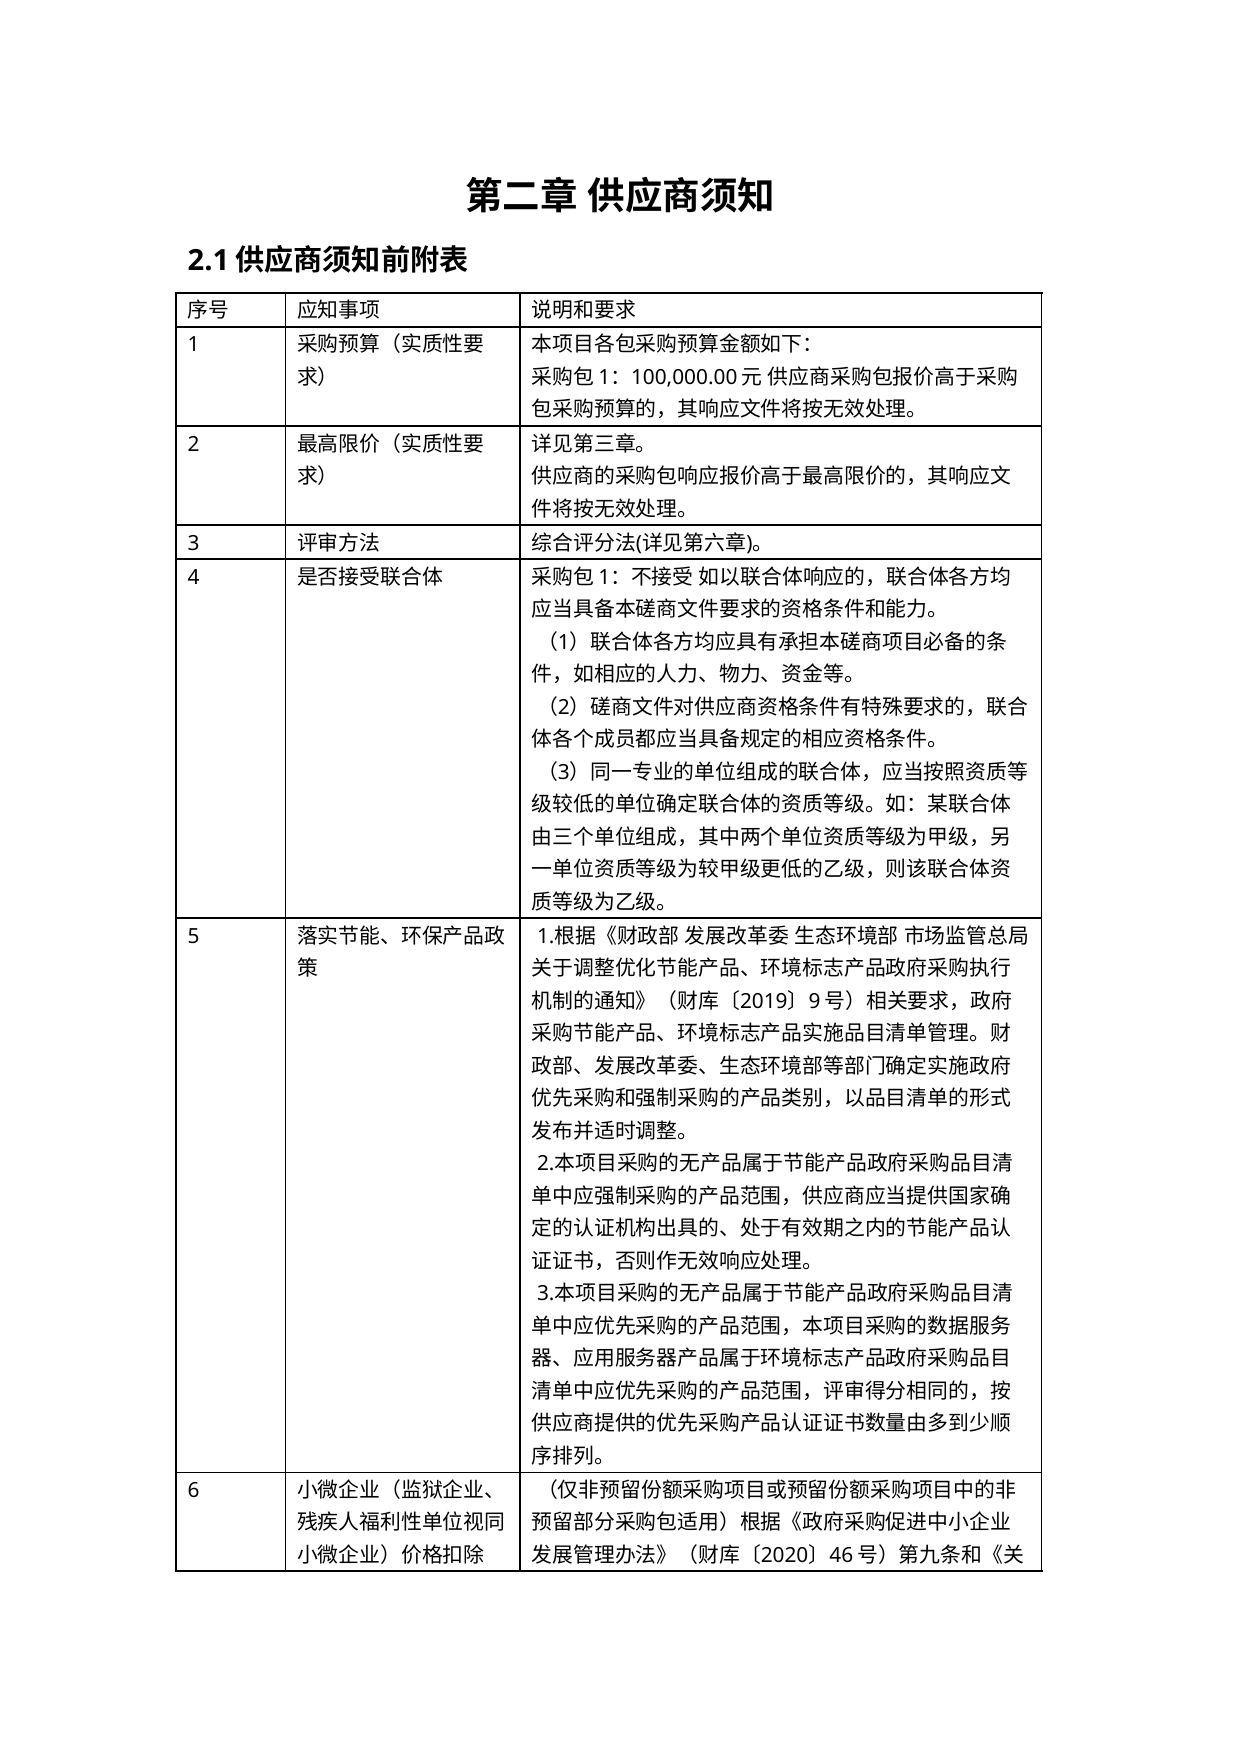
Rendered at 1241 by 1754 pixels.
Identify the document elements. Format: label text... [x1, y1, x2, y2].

table_cell 最高限价（实质性要求） [286, 427, 519, 524]
table_header 说明和要求 [521, 294, 1041, 326]
table_cell 1.根据《财政部 发展改革委 生态环境部 市场监管总局关于调整优化节能产品、环境标志产品政府采购执行机制的通知》（财库〔2019〕9号）相关要求，政府采购节能产品、环境标志产品实施品目清单管理。财政部、发展改革委、生态环境部等部门确定实施政府优先采购和强制采购的产品类别，以品目清单的形式发布并适时调整。 2.本项目采购的无产品属于节能产品政府采购品目清单中应强制采购的产品范围，供应商应当提供国家确定的认证机构出具的、处于有效期之内的节能产品认证证书，否则作无效响应处理。 3.本项目采购的无产品属于节能产品政府采购品目清单中应优先采购的产品范围，本项目采购的数据服务器、应用服务器产品属于环境标志产品政府采购品目清单中应优先采购的产品范围，评审得分相同的，按供应商提供的优先采购产品认证证书数量由多到少顺序排列。 [521, 919, 1041, 1471]
table_header 应知事项 [286, 294, 519, 326]
table_cell 本项目各包采购预算金额如下： 采购包1：100,000.00元 供应商采购包报价高于采购包采购预算的，其响应文件将按无效处理。 [521, 328, 1041, 425]
table_cell 评审方法 [286, 526, 519, 558]
table_cell 详见第三章。 供应商的采购包响应报价高于最高限价的，其响应文件将按无效处理。 [521, 427, 1041, 524]
text 第二章 供应商须知 [187, 162, 1053, 227]
text 2.1供应商须知前附表 [187, 227, 1053, 292]
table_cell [521, 1473, 1041, 1570]
table_cell 4 [177, 560, 285, 917]
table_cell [286, 1473, 519, 1570]
table_cell 2 [177, 427, 285, 524]
table_cell 6 [177, 1473, 285, 1570]
table_cell 综合评分法(详见第六章)。 [521, 526, 1041, 558]
table_cell 采购包1：不接受 如以联合体响应的，联合体各方均应当具备本磋商文件要求的资格条件和能力。 （1）联合体各方均应具有承担本磋商项目必备的条件，如相应的人力、物力、资金等。 （2）磋商文件对供应商资格条件有特殊要求的，联合体各个成员都应当具备规定的相应资格条件。 （3）同一专业的单位组成的联合体，应当按照资质等级较低的单位确定联合体的资质等级。如：某联合体由三个单位组成，其中两个单位资质等级为甲级，另一单位资质等级为较甲级更低的乙级，则该联合体资质等级为乙级。 [521, 560, 1041, 917]
table_header 序号 [177, 294, 285, 326]
table_cell 3 [177, 526, 285, 558]
table_cell 是否接受联合体 [286, 560, 519, 917]
table_cell 落实节能、环保产品政策 [286, 919, 519, 1471]
table_cell 5 [177, 919, 285, 1471]
table_cell 采购预算（实质性要求） [286, 328, 519, 425]
table_cell 1 [177, 328, 285, 425]
